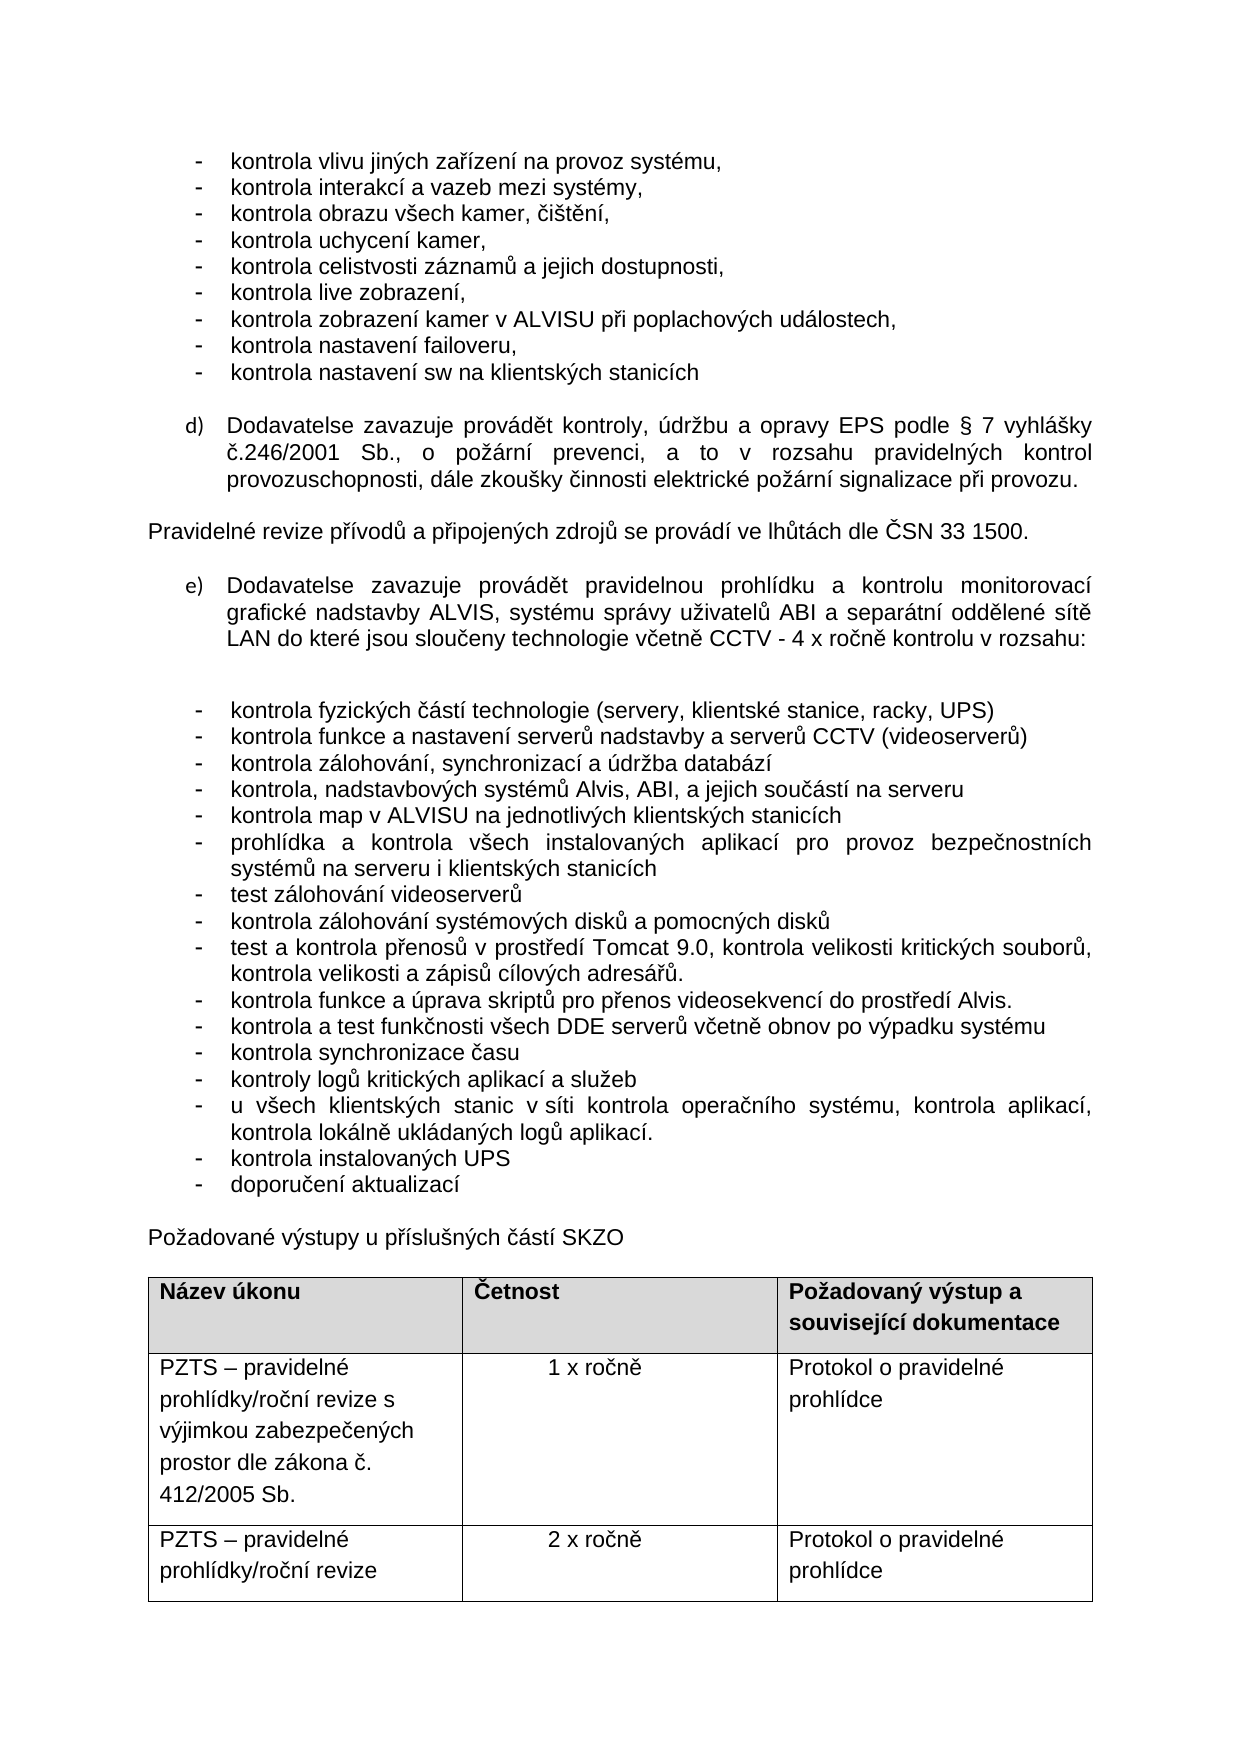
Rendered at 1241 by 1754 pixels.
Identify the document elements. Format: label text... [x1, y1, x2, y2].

table_header Název úkonu [149, 1278, 462, 1353]
list kontrola, nadstavbových systémů Alvis, ABI, a jejich součástí na serveru [195, 776, 1093, 802]
table_cell 1 x ročně [463, 1354, 777, 1524]
list kontroly logů kritických aplikací a služeb [195, 1066, 1093, 1092]
list kontrola synchronizace času [195, 1039, 1093, 1066]
list kontrola funkce a nastavení serverů nadstavby a serverů CCTV (videoserverů) [195, 723, 1093, 749]
text Požadované výstupy u příslušných částí SKZO [148, 1224, 1093, 1250]
list kontrola zobrazení kamer v ALVISU při poplachových událostech, [195, 306, 1093, 332]
list Dodavatelse zavazuje provádět kontroly, údržbu a opravy EPS podle § 7 vyhlášky č.246/2001 Sb., o požární prevenci, a to v rozsahu pravidelných kontrol provozuschopnosti, dále zkoušky činnosti elektrické požární signalizace při provozu. [185, 411, 1093, 492]
list kontrola nastavení sw na klientských stanicích [195, 358, 1093, 385]
list test zálohování videoserverů [195, 881, 1093, 908]
list kontrola zálohování systémových disků a pomocných disků [195, 908, 1093, 934]
list kontrola uchycení kamer, [195, 227, 1093, 253]
table_cell PZTS – pravidelné prohlídky/roční revize s výjimkou zabezpečených prostor dle zákona č. 412/2005 Sb. [149, 1354, 462, 1524]
list u všech klientských stanic v síti kontrola operačního systému, kontrola aplikací, kontrola lokálně ukládaných logů aplikací. [195, 1092, 1093, 1145]
list kontrola interakcí a vazeb mezi systémy, [195, 174, 1093, 200]
table_cell Protokol o pravidelné prohlídce [778, 1354, 1092, 1524]
list kontrola vlivu jiných zařízení na provoz systému, [195, 148, 1093, 174]
list kontrola nastavení failoveru, [195, 332, 1093, 358]
list kontrola celistvosti záznamů a jejich dostupnosti, [195, 253, 1093, 279]
list kontrola fyzických částí technologie (servery, klientské stanice, racky, UPS) [195, 697, 1093, 723]
table_cell 2 x ročně [463, 1526, 777, 1601]
list Dodavatelse zavazuje provádět pravidelnou prohlídku a kontrolu monitorovací grafické nadstavby ALVIS, systému správy uživatelů ABI a separátní oddělené sítě LAN do které jsou sloučeny technologie včetně CCTV - 4 x ročně kontrolu v rozsahu: [185, 571, 1093, 652]
list prohlídka a kontrola všech instalovaných aplikací pro provoz bezpečnostních systémů na serveru i klientských stanicích [195, 828, 1093, 881]
list test a kontrola přenosů v prostředí Tomcat 9.0, kontrola velikosti kritických souborů, kontrola velikosti a zápisů cílových adresářů. [195, 934, 1093, 987]
list doporučení aktualizací [195, 1171, 1093, 1197]
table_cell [149, 1526, 462, 1601]
list kontrola live zobrazení, [195, 279, 1093, 306]
list kontrola map v ALVISU na jednotlivých klientských stanicích [195, 802, 1093, 828]
list kontrola obrazu všech kamer, čištění, [195, 200, 1093, 227]
text Pravidelné revize přívodů a připojených zdrojů se provádí ve lhůtách dle ČSN 33 1500. [148, 518, 1093, 544]
list kontrola zálohování, synchronizací a údržba databází [195, 749, 1093, 776]
list kontrola a test funkčnosti všech DDE serverů včetně obnov po výpadku systému [195, 1013, 1093, 1039]
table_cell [778, 1526, 1092, 1601]
list kontrola funkce a úprava skriptů pro přenos videosekvencí do prostředí Alvis. [195, 987, 1093, 1013]
table_header Požadovaný výstup a související dokumentace [778, 1278, 1092, 1353]
table_header Četnost [463, 1278, 777, 1353]
list kontrola instalovaných UPS [195, 1145, 1093, 1171]
